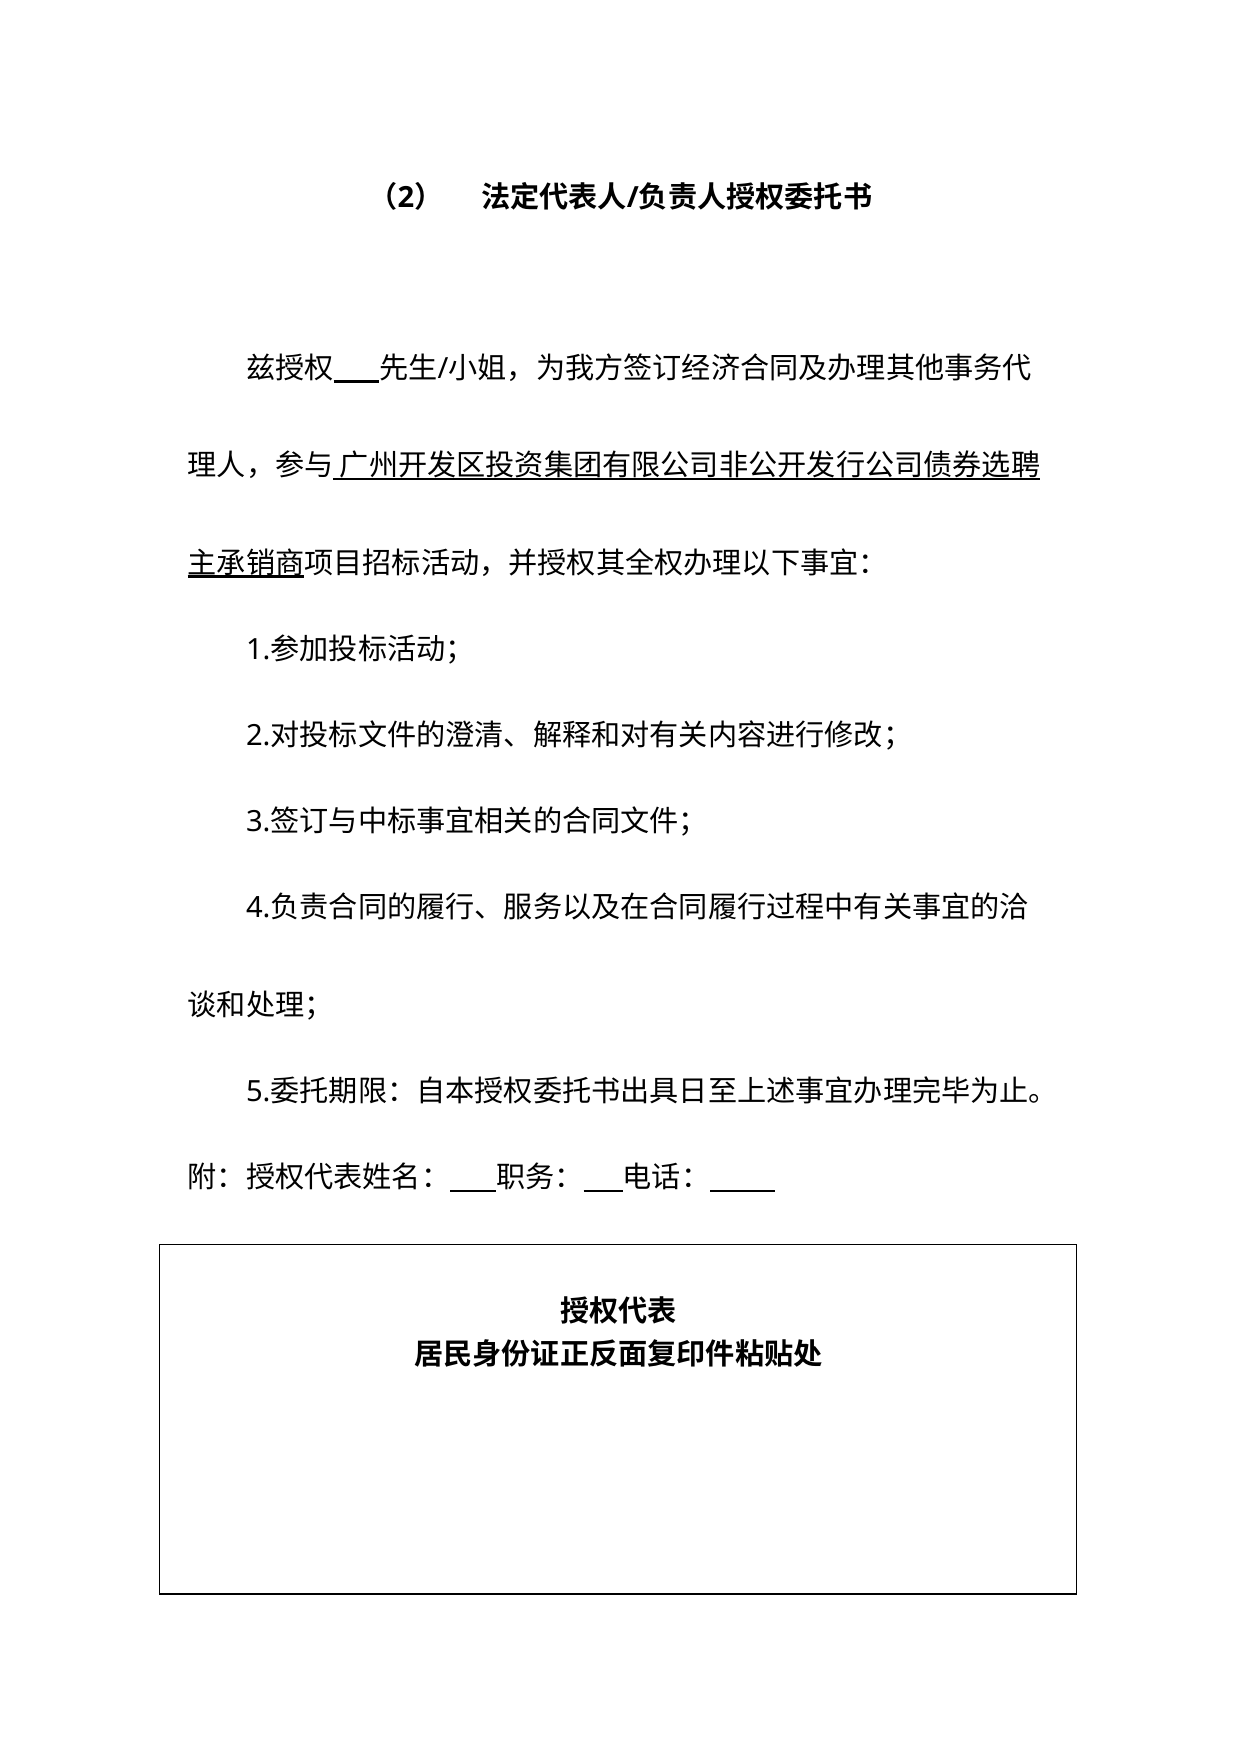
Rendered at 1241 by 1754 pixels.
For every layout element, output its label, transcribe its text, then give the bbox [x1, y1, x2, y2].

text 5.委托期限：自本授权委托书出具日至上述事宜办理完毕为止。 [187, 1056, 1053, 1121]
text 兹授权 先生/小姐，为我方签订经济合同及办理其他事务代理人，参与 广州开发区投资集团有限公司非公开发行公司债券选聘主承销商项目招标活动，并授权其全权办理以下事宜： [187, 333, 1053, 593]
text 1.参加投标活动； [187, 614, 1053, 679]
text 2.对投标文件的澄清、解释和对有关内容进行修改； [187, 700, 1053, 765]
text 3.签订与中标事宜相关的合同文件； [187, 786, 1053, 851]
list 法定代表人/负责人授权委托书 [187, 162, 1053, 227]
text 附：授权代表姓名： 职务： 电话： [187, 1142, 1053, 1207]
text 4.负责合同的履行、服务以及在合同履行过程中有关事宜的洽谈和处理； [187, 872, 1053, 1035]
